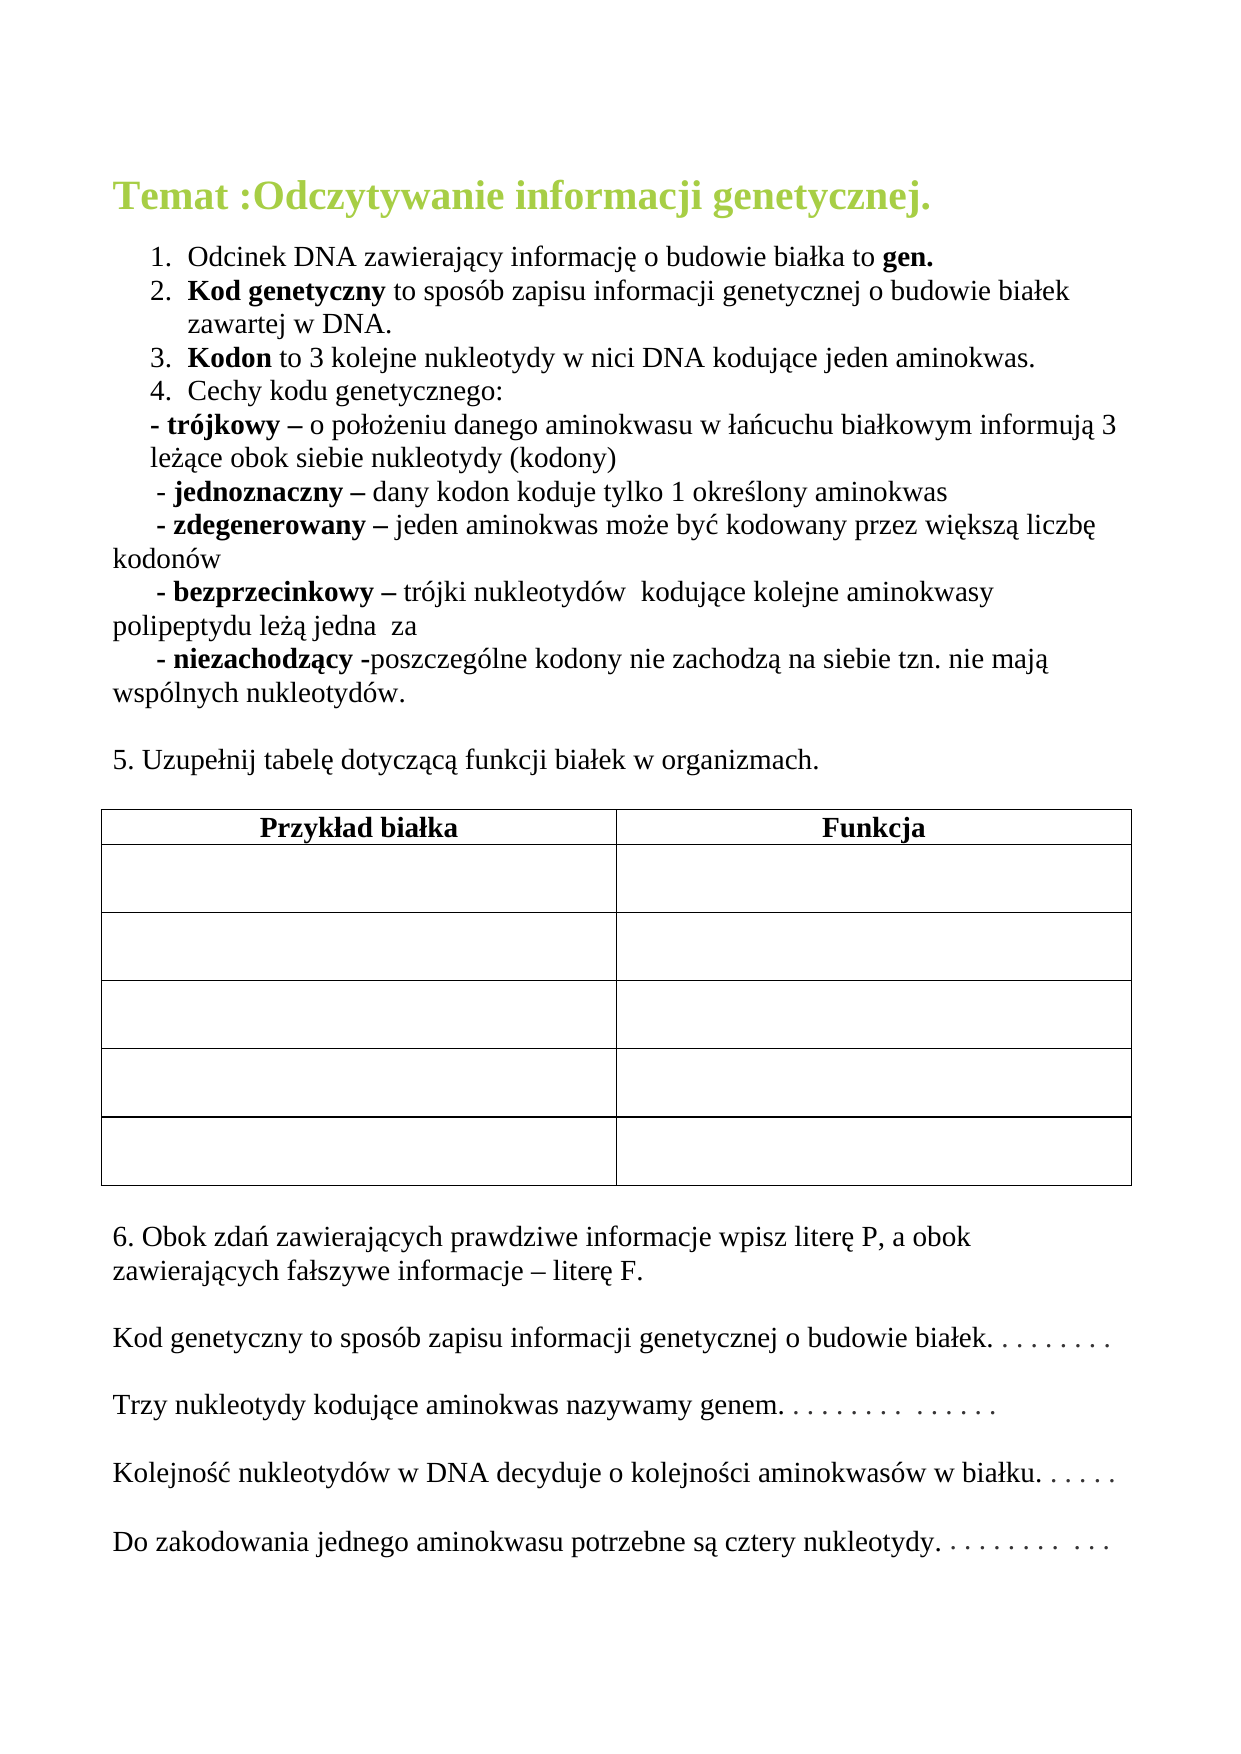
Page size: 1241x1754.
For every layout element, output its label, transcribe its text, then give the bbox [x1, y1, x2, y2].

table_cell [102, 845, 616, 912]
text - jednoznaczny – dany kodon koduje tylko 1 określony aminokwas [112, 474, 1128, 507]
table_cell [102, 981, 616, 1048]
text Temat :Odczytywanie informacji genetycznej. [112, 171, 1128, 219]
table_header Przykład białka [102, 810, 616, 844]
table_header Funkcja [617, 810, 1131, 844]
list Kodon to 3 kolejne nukleotydy w nici DNA kodujące jeden aminokwas. [150, 340, 1128, 373]
text - niezachodzący -poszczególne kodony nie zachodzą na siebie tzn. nie mają wspólnych nukleotydów. [112, 642, 1128, 709]
table_cell [102, 1049, 616, 1116]
text 5. Uzupełnij tabelę dotyczącą funkcji białek w organizmach. [112, 742, 1128, 776]
table_cell [617, 1049, 1131, 1116]
table_cell [617, 981, 1131, 1048]
table_cell [617, 1118, 1131, 1184]
table_cell [102, 1118, 616, 1184]
text Kod genetyczny to sposób zapisu informacji genetycznej o budowie białek. . . . . . . . . [112, 1320, 1128, 1353]
table_cell [102, 913, 616, 980]
table_cell [617, 913, 1131, 980]
text 6. Obok zdań zawierających prawdziwe informacje wpisz literę P, a obok zawierających fałszywe informacje – literę F. [112, 1219, 1128, 1286]
list Kod genetyczny to sposób zapisu informacji genetycznej o budowie białek zawartej w DNA. [150, 273, 1128, 340]
table_cell [617, 845, 1131, 912]
list Cechy kodu genetycznego: [150, 373, 1128, 407]
text Kolejność nukleotydów w DNA decyduje o kolejności aminokwasów w białku. . . . . . [112, 1455, 1128, 1488]
text - bezprzecinkowy – trójki nukleotydów kodujące kolejne aminokwasy polipeptydu leżą jedna za [112, 574, 1128, 642]
text - zdegenerowany – jeden aminokwas może być kodowany przez większą liczbę kodonów [112, 507, 1128, 574]
text - trójkowy – o położeniu danego aminokwasu w łańcuchu białkowym informują 3 leżące obok siebie nukleotydy (kodony) [150, 407, 1128, 474]
text Trzy nukleotydy kodujące aminokwas nazywamy genem. . . . . . . . . . . . . . . [112, 1387, 1128, 1421]
list Odcinek DNA zawierający informację o budowie białka to gen. [150, 239, 1128, 273]
text Do zakodowania jednego aminokwasu potrzebne są cztery nukleotydy. . . . . . . . . . . . [112, 1522, 1128, 1557]
